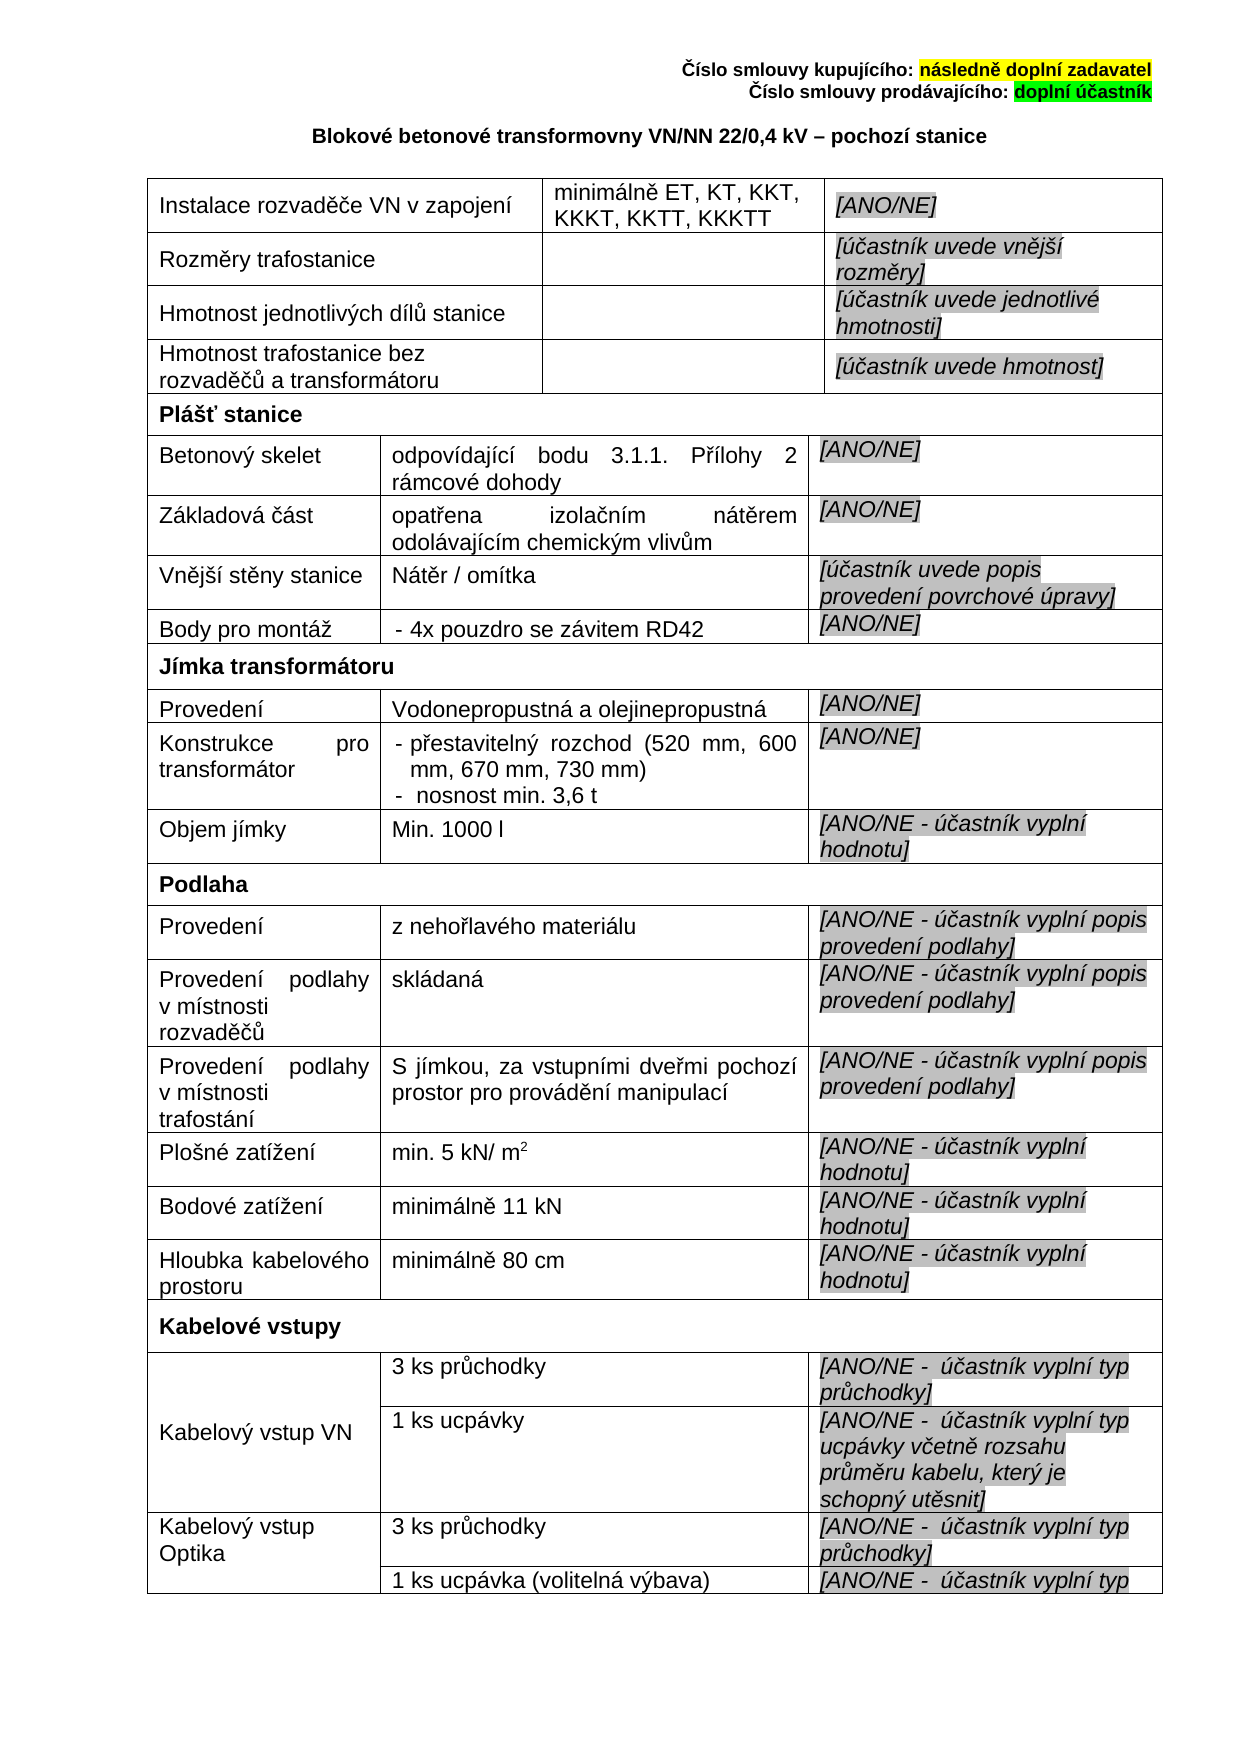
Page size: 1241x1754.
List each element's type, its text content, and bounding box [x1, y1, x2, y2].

table_cell z nehořlavého materiálu [381, 906, 808, 959]
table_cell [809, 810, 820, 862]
table_cell [ANO/NE - účastník vyplní popis provedení podlahy] [809, 1047, 1162, 1132]
table_cell [543, 340, 824, 393]
table_cell Jímka transformátoru [148, 644, 1162, 689]
table_cell 3 ks průchodky [381, 1513, 808, 1566]
table_cell [účastník uvede vnější rozměry] [925, 233, 1162, 285]
table_cell [ANO/NE] [809, 610, 1162, 643]
table_cell Kabelový vstup Optika [148, 1513, 380, 1593]
table_cell [ANO/NE] [809, 690, 1162, 722]
table_cell Rozměry trafostanice [148, 233, 542, 285]
table_cell Nátěr / omítka [381, 556, 808, 609]
table_cell minimálně 11 kN [381, 1187, 808, 1239]
table_cell Kabelové vstupy [148, 1300, 1162, 1352]
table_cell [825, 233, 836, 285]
table_cell Min. 1000 l [381, 810, 808, 862]
table_cell min. 5 kN/ m2 [381, 1133, 808, 1186]
table_cell Provedení podlahy v místnosti trafostání [148, 1047, 380, 1132]
table_cell [ANO/NE] [809, 436, 1162, 495]
table_cell [ANO/NE - účastník vyplní hodnotu] [909, 1133, 1162, 1186]
table_cell Plášť stanice [148, 394, 1162, 435]
table_cell Objem jímky [148, 810, 380, 862]
table_cell Konstrukce pro transformátor [148, 723, 380, 809]
table_cell [543, 286, 824, 339]
table_cell Hmotnost trafostanice bez rozvaděčů a transformátoru [148, 340, 542, 393]
table_cell S jímkou, za vstupními dveřmi pochozí prostor pro provádění manipulací [381, 1047, 808, 1132]
table_cell 4x pouzdro se závitem RD42 [381, 610, 808, 643]
table_cell Kabelový vstup VN [148, 1353, 380, 1512]
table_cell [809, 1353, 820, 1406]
table_cell Hmotnost jednotlivých dílů stanice [148, 286, 542, 339]
table_cell Betonový skelet [148, 436, 380, 495]
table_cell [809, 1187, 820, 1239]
table_cell Bodové zatížení [148, 1187, 380, 1239]
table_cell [985, 1407, 1162, 1512]
table_cell [účastník uvede hmotnost] [825, 340, 1162, 393]
table_cell [ANO/NE - účastník vyplní hodnotu] [909, 810, 1162, 862]
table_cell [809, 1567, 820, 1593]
table_cell minimálně ET, KT, KKT, KKKT, KKTT, KKKTT [543, 179, 824, 232]
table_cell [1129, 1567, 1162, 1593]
table_cell opatřena izolačním nátěrem odolávajícím chemickým vlivům [381, 496, 808, 555]
table_cell [ANO/NE] [809, 496, 1162, 555]
table_cell skládaná [381, 960, 808, 1046]
table_cell Vnější stěny stanice [148, 556, 380, 609]
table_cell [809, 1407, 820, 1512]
table_cell Plošné zatížení [148, 1133, 380, 1186]
table_cell odpovídající bodu 3.1.1. Přílohy 2 rámcové dohody [381, 436, 808, 495]
table_cell Podlaha [148, 864, 1162, 905]
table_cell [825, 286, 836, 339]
table_cell [ANO/NE] [825, 179, 1162, 232]
table_cell Provedení [148, 690, 380, 722]
table_cell [ANO/NE - účastník vyplní popis provedení podlahy] [1015, 906, 1162, 959]
table_cell 1 ks ucpávky [381, 1407, 808, 1512]
table_cell Instalace rozvaděče VN v zapojení [148, 179, 542, 232]
table_cell [ANO/NE - účastník vyplní popis provedení podlahy] [809, 960, 1162, 1046]
table_cell [ANO/NE - účastník vyplní typ průchodky] [932, 1353, 1162, 1406]
table_cell 3 ks průchodky [381, 1353, 808, 1406]
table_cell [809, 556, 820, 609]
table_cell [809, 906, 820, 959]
table_cell [ANO/NE] [809, 723, 1162, 809]
table_cell [účastník uvede popis provedení povrchové úpravy] [1041, 556, 1162, 609]
table_cell Vodonepropustná a olejinepropustná [381, 690, 808, 722]
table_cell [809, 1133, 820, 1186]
table_cell [ANO/NE - účastník vyplní hodnotu] [909, 1187, 1162, 1239]
table_cell [účastník uvede jednotlivé hmotnosti] [941, 286, 1162, 339]
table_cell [381, 1567, 808, 1593]
table_cell Hloubka kabelového prostoru [148, 1240, 380, 1299]
table_cell minimálně 80 cm [381, 1240, 808, 1299]
table_cell Provedení podlahy v místnosti rozvaděčů [148, 960, 380, 1046]
table_cell [ANO/NE - účastník vyplní hodnotu] [809, 1240, 1162, 1299]
table_cell Základová část [148, 496, 380, 555]
table_cell Body pro montáž [148, 610, 380, 643]
table_cell [ANO/NE - účastník vyplní typ průchodky] [809, 1513, 1162, 1566]
table_cell přestavitelný rozchod (520 mm, 600 mm, 670 mm, 730 mm) nosnost min. 3,6 t [381, 723, 808, 809]
table_cell Provedení [148, 906, 380, 959]
table_cell [543, 233, 824, 285]
